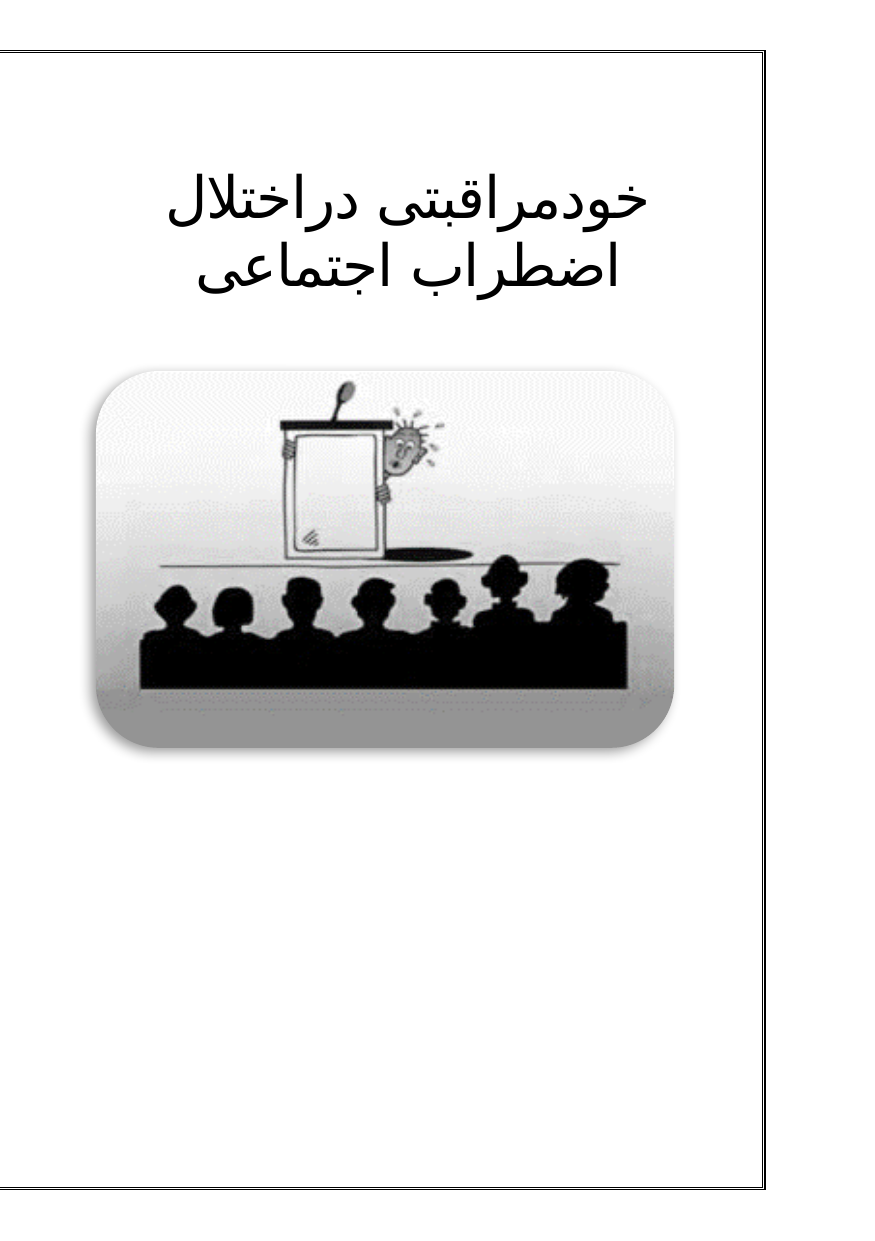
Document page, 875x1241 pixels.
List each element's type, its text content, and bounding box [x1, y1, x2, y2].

title خودمراقبتی دراختلال اضطراب اجتماعی [119, 164, 697, 300]
picture [95, 371, 675, 748]
